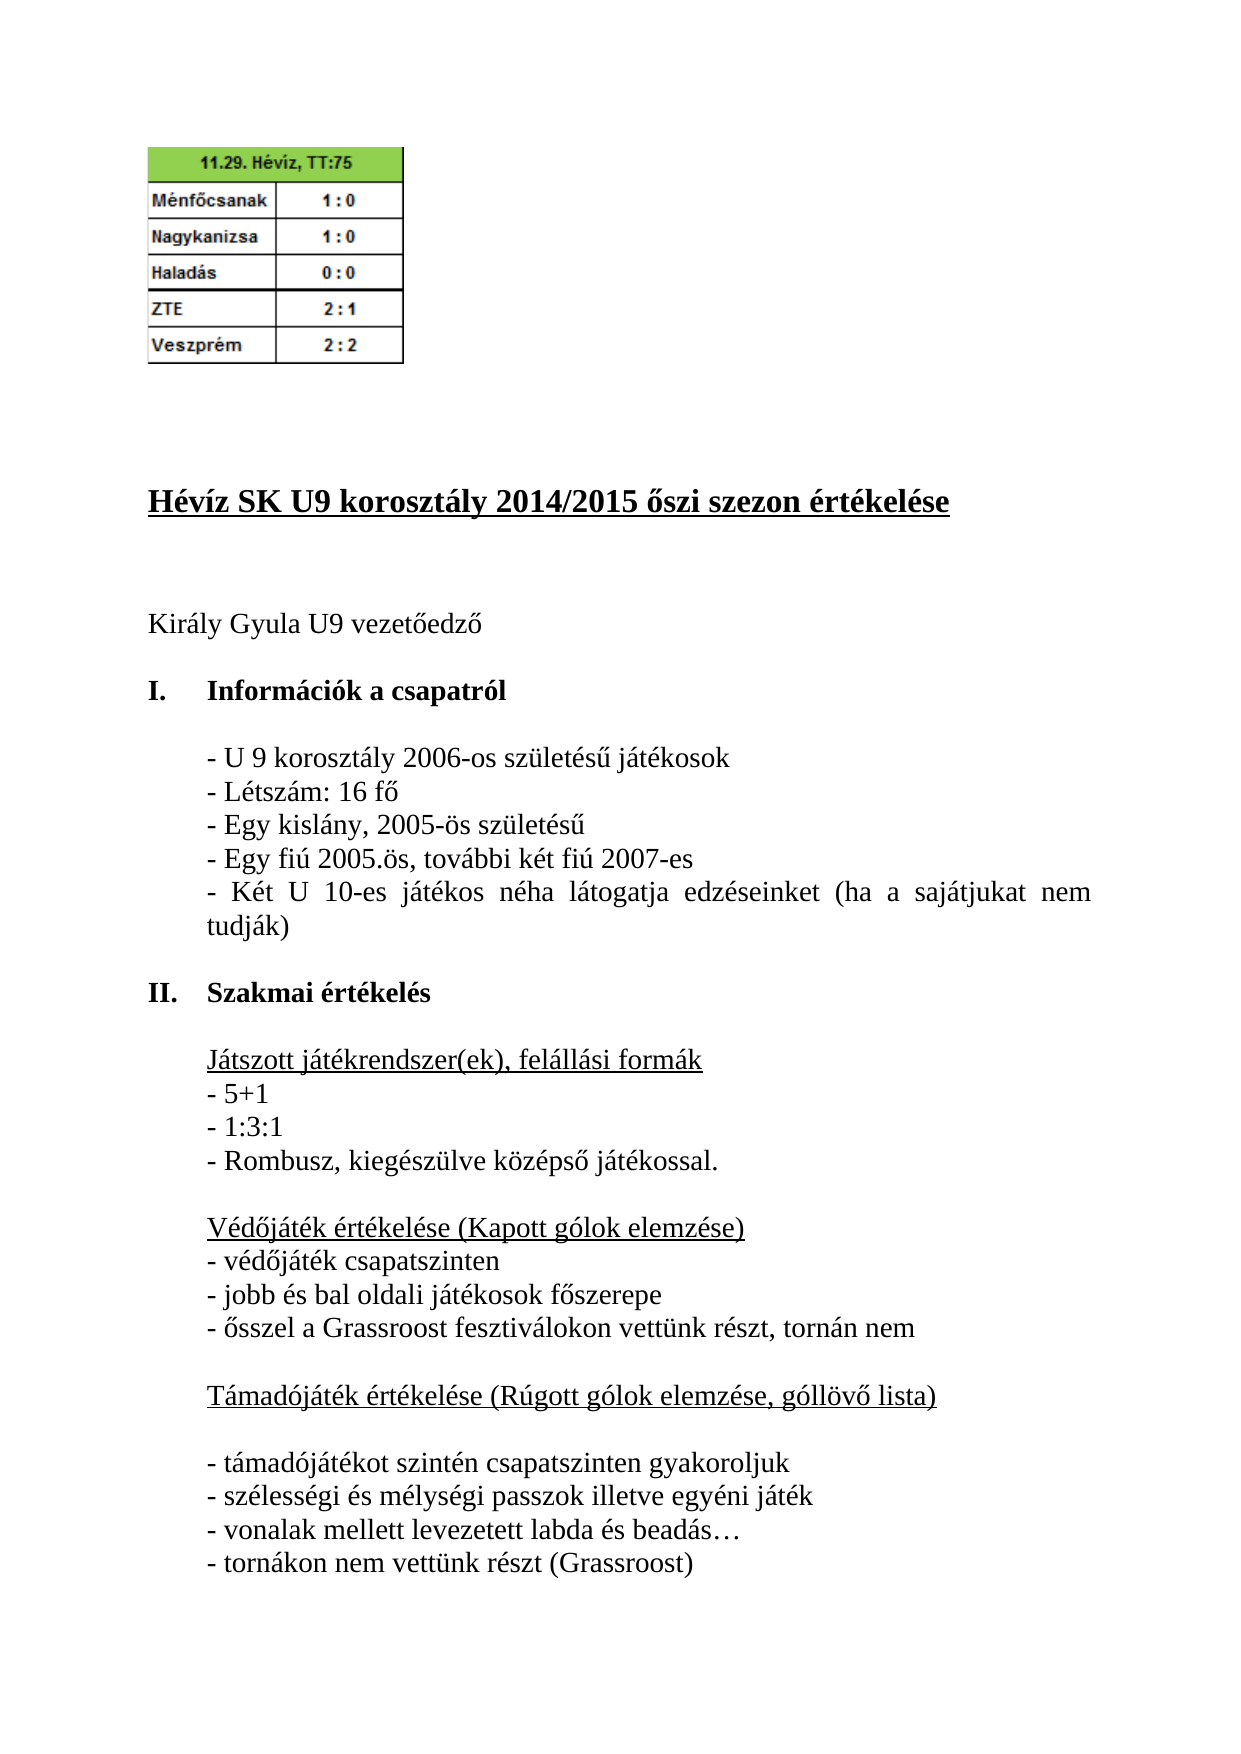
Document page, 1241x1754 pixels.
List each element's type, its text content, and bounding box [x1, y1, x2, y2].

text - támadójátékot szintén csapatszinten gyakoroljuk [207, 1445, 1093, 1478]
text - Létszám: 16 fő [207, 774, 1093, 807]
picture [147, 147, 404, 364]
text - ősszel a Grassroost fesztiválokon vettünk részt, tornán nem [207, 1311, 1093, 1344]
text - szélességi és mélységi passzok illetve egyéni játék [207, 1478, 1093, 1512]
list Információk a csapatról [148, 673, 1093, 707]
text Támadójáték értékelése (Rúgott gólok elemzése, góllövő lista) [148, 1378, 1093, 1411]
list Szakmai értékelés [148, 975, 1093, 1009]
text Király Gyula U9 vezetőedző [148, 606, 1093, 640]
text - vonalak mellett levezetett labda és beadás… [207, 1512, 1093, 1545]
text - 1:3:1 [207, 1109, 1093, 1143]
text - Két U 10-es játékos néha látogatja edzéseinket (ha a sajátjukat nem tudják) [207, 874, 1093, 942]
text - tornákon nem vettünk részt (Grassroost) [207, 1545, 1093, 1579]
text - Egy fiú 2005.ös, további két fiú 2007-es [207, 841, 1093, 874]
text Védőjáték értékelése (Kapott gólok elemzése) [148, 1210, 1093, 1243]
text - 5+1 [207, 1076, 1093, 1109]
text Játszott játékrendszer(ek), felállási formák [148, 1042, 1093, 1076]
text - jobb és bal oldali játékosok főszerepe [207, 1277, 1093, 1311]
text - U 9 korosztály 2006-os születésű játékosok [207, 740, 1093, 774]
text - védőjáték csapatszinten [207, 1243, 1093, 1277]
text Hévíz SK U9 korosztály 2014/2015 őszi szezon értékelése [148, 481, 1093, 520]
text - Rombusz, kiegészülve középső játékossal. [207, 1143, 1093, 1176]
text - Egy kislány, 2005-ös születésű [207, 807, 1093, 841]
